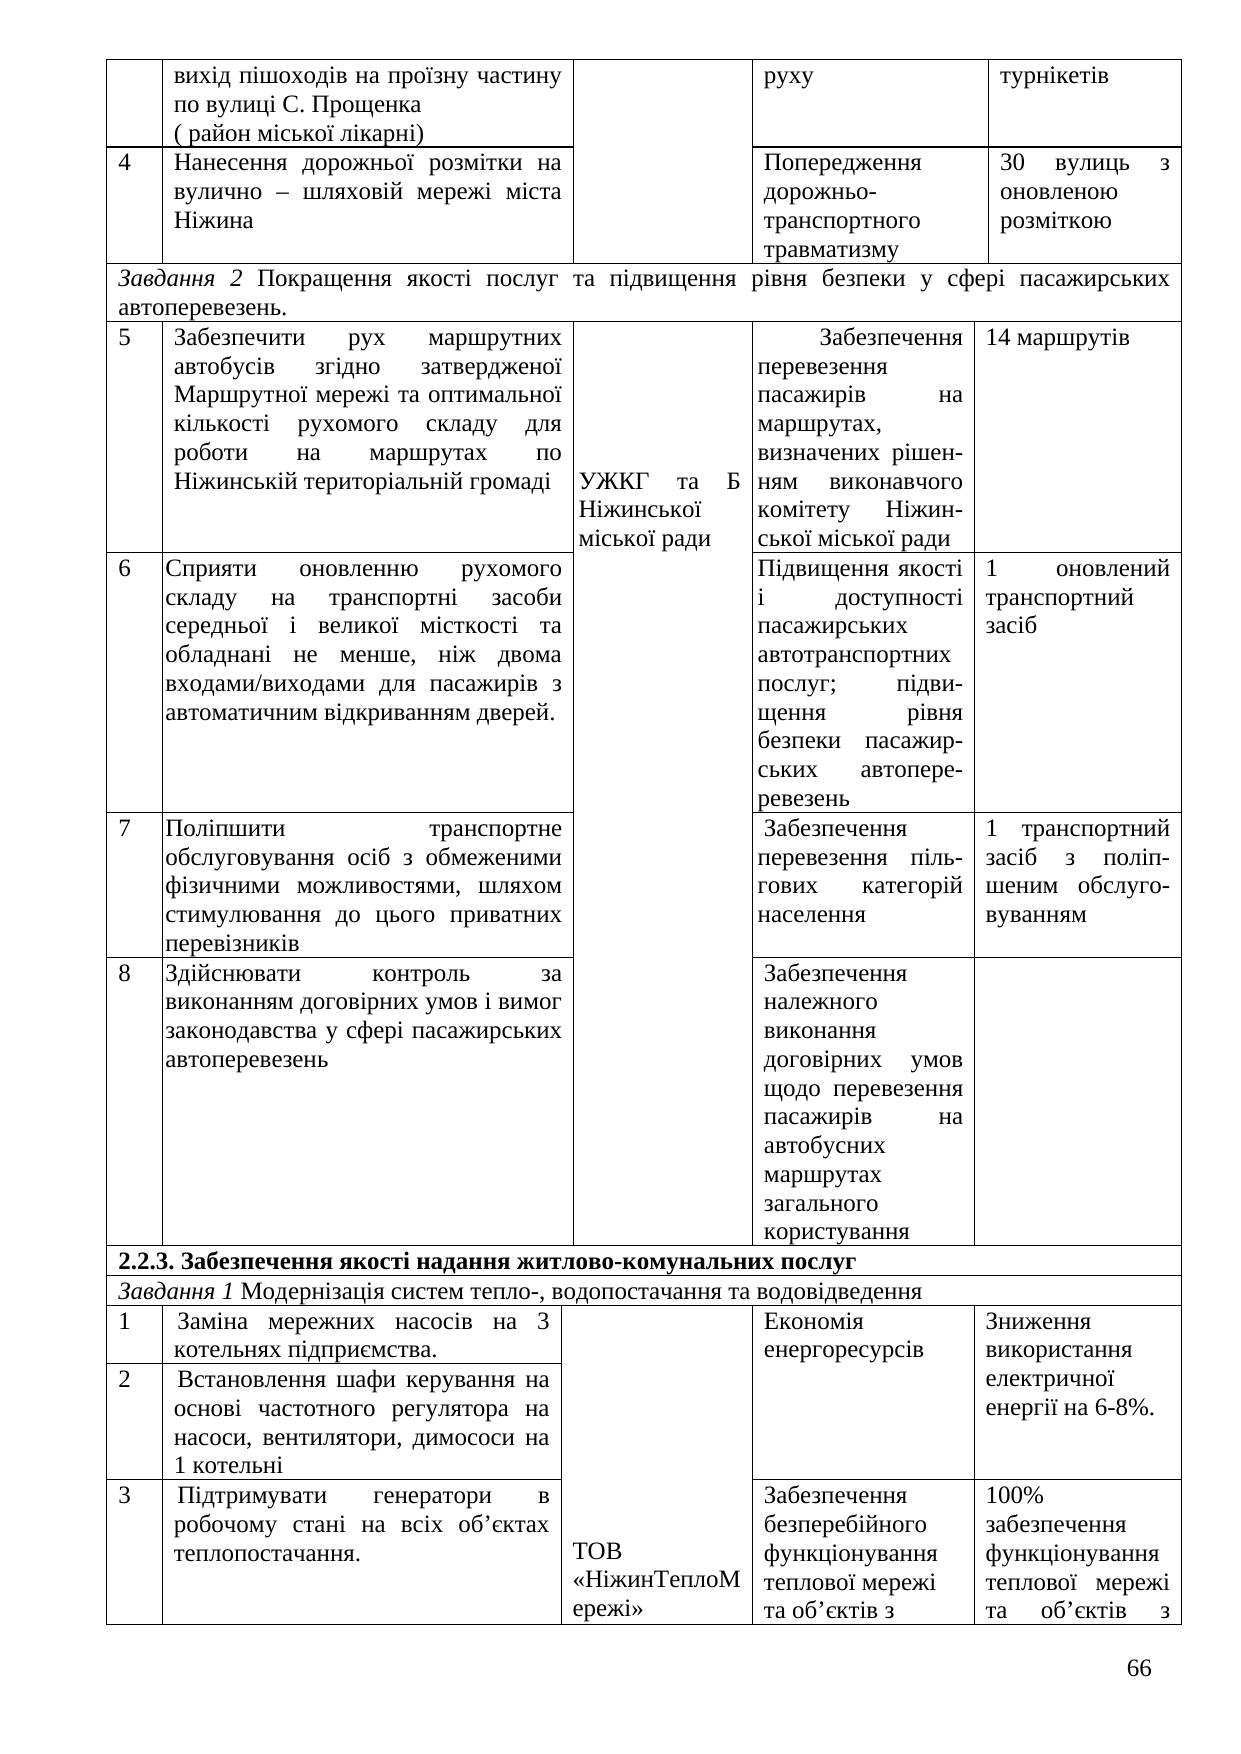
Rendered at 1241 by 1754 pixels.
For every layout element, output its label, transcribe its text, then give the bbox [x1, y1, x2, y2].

table_cell 8 [107, 958, 162, 1245]
table_cell 7 [107, 813, 162, 957]
table_cell 1 [107, 1306, 162, 1363]
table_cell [975, 1480, 1181, 1624]
table_cell 30 вулиць з оновленою розміткою [989, 148, 1181, 262]
table_cell 2 [107, 1364, 162, 1479]
table_cell ТОВ «НіжинТеплоМережі» [562, 1306, 752, 1624]
table_cell Забезпечення перевезення піль-гових категорій населення [753, 813, 974, 957]
table_cell Нанесення дорожньої розмітки на вулично – шляховій мережі міста Ніжина [163, 148, 573, 262]
table_cell Завдання 1 Модернізація систем тепло-, водопостачання та водовідведення [107, 1276, 1181, 1305]
table_cell Зниження використання електричної енергії на 6-8%. [975, 1306, 1181, 1479]
table_cell [975, 958, 1181, 1245]
table_cell Встановлення шафи керування на основі частотного регулятора на насоси, вентилятори, димососи на 1 котельні [163, 1364, 561, 1479]
table_cell Сприяти оновленню рухомого складу на транспортні засоби середньої і великої місткості та обладнані не менше, ніж двома входами/виходами для пасажирів з автоматичним відкриванням дверей. [163, 553, 573, 812]
table_cell 6 [107, 553, 162, 812]
table_cell УЖКГ та Б Ніжинської міської ради [574, 322, 752, 1245]
table_cell Попередження дорожньо-транспортного травматизму [753, 148, 988, 262]
table_cell 1 оновлений транспортний засіб [975, 553, 1181, 812]
table_cell 4 [107, 148, 162, 262]
table_cell Заміна мережних насосів на 3 котельнях підприємства. [163, 1306, 561, 1363]
table_cell Завдання 2 Покращення якості послуг та підвищення рівня безпеки у сфері пасажирських автоперевезень. [107, 264, 1181, 321]
table_cell 5 [107, 322, 162, 552]
table_cell Здійснювати контроль за виконанням договірних умов і вимог законодавства у сфері пасажирських автоперевезень [163, 958, 573, 1245]
table_cell Економія енергоресурсів [753, 1306, 974, 1479]
table_cell Забезпечити рух маршрутних автобусів згідно затвердженої Маршрутної мережі та оптимальної кількості рухомого складу для роботи на маршрутах по Ніжинській територіальній громаді [163, 322, 573, 552]
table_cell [753, 60, 988, 146]
table_cell 2.2.3. Забезпечення якості надання житлово-комунальних послуг [107, 1246, 1181, 1275]
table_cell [163, 60, 573, 146]
table_cell 14 маршрутів [975, 322, 1181, 552]
table_cell Підвищення якості і доступності пасажирських автотранспортних послуг; підви-щення рівня безпеки пасажир-ських автопере-ревезень [753, 553, 974, 812]
table_cell 3 [107, 1480, 162, 1624]
table_cell Забезпечення належного виконання договірних умов щодо перевезення пасажирів на автобусних маршрутах загального користування [753, 958, 974, 1245]
table_cell Поліпшити транспортне обслуговування осіб з обмеженими фізичними можливостями, шляхом стимулювання до цього приватних перевізників [163, 813, 573, 957]
table_cell 1 транспортний засіб з поліп-шеним обслуго-вуванням [975, 813, 1181, 957]
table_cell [989, 60, 1181, 146]
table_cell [163, 1480, 561, 1624]
table_cell Забезпечення перевезення пасажирів на маршрутах, визначених рішен-ням виконавчого комітету Ніжин-ської міської ради [753, 322, 974, 552]
table_cell 3 [107, 60, 162, 146]
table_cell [753, 1480, 974, 1624]
